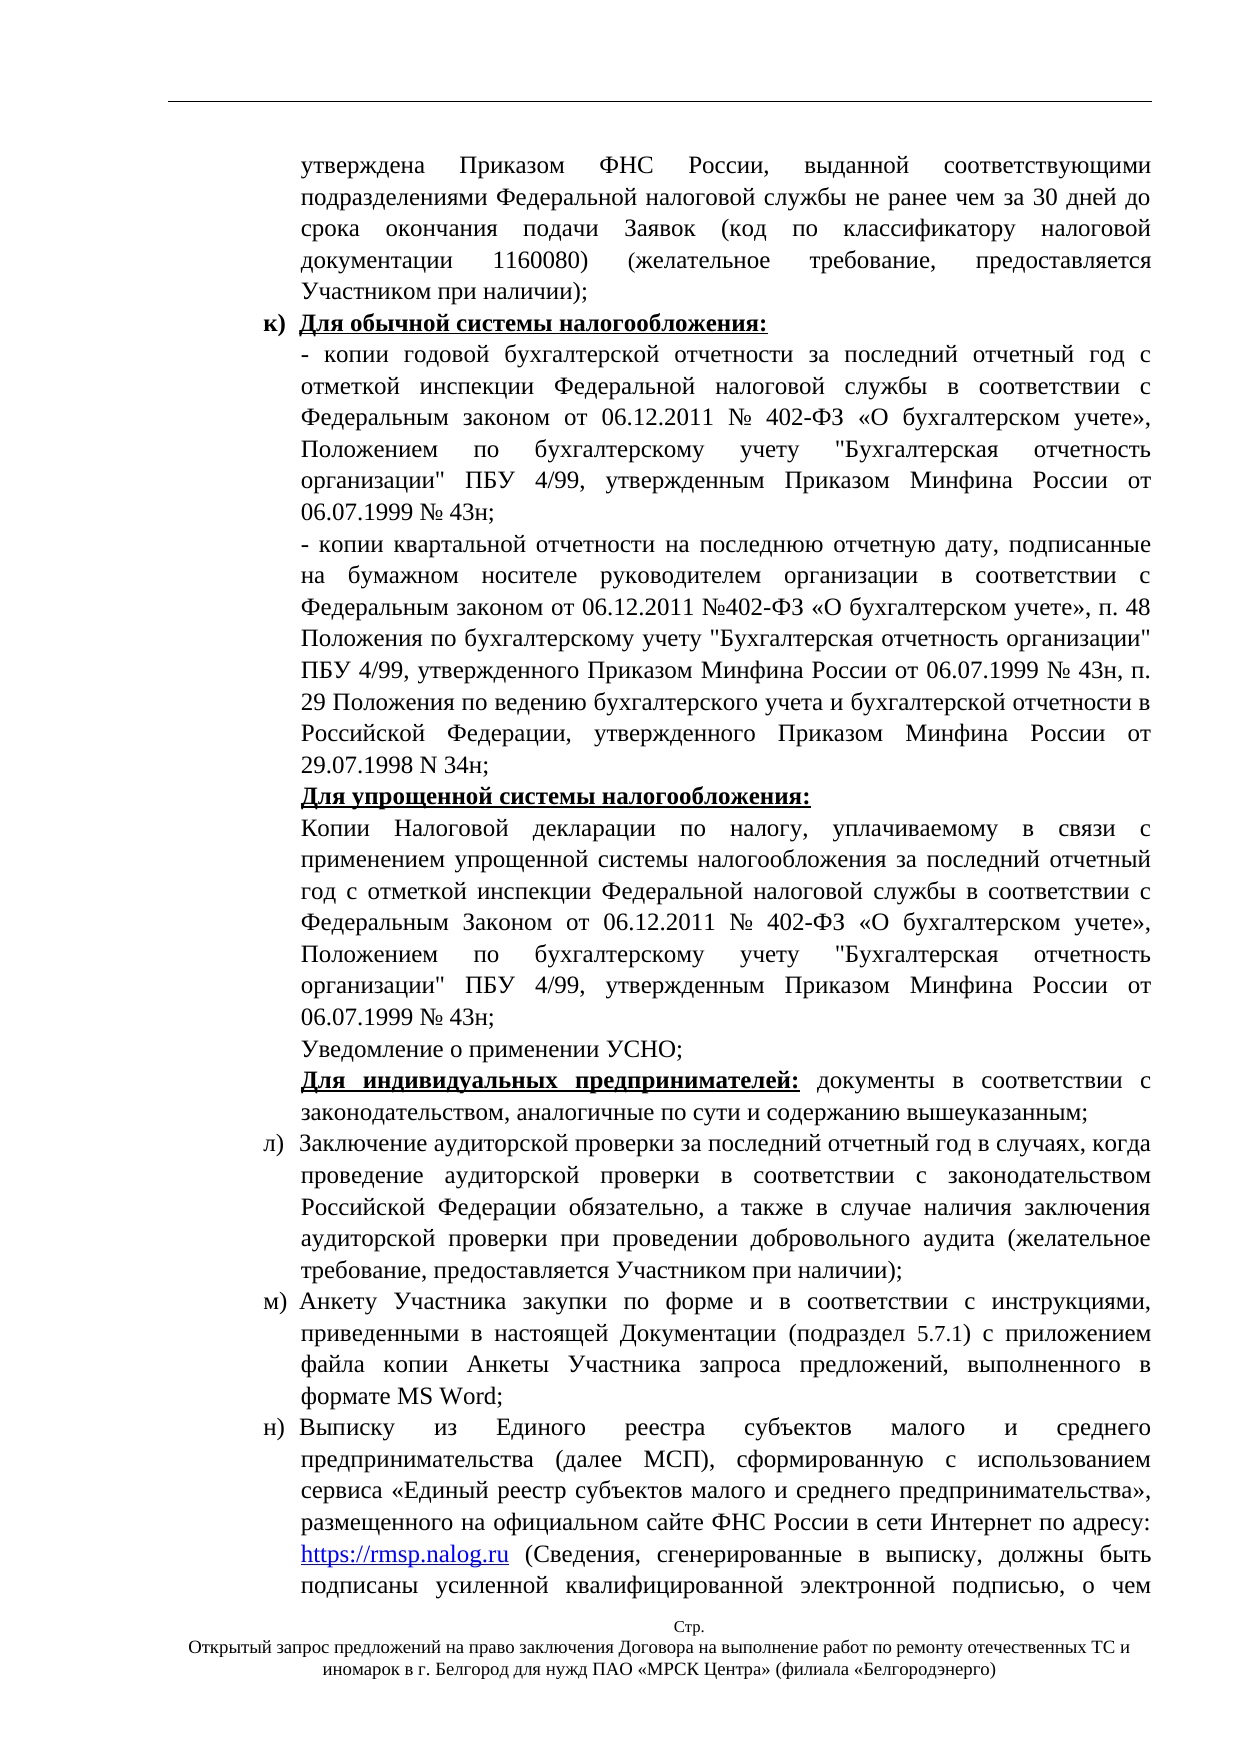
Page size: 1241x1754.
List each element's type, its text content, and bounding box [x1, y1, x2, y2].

text - копии годовой бухгалтерской отчетности за последний отчетный год с отметкой инспекции Федеральной налоговой службы в соответствии с Федеральным законом от 06.12.2011 № 402-ФЗ «О бухгалтерском учете», Положением по бухгалтерскому учету "Бухгалтерская отчетность организации" ПБУ 4/99, утвержденным Приказом Минфина России от 06.07.1999 № 43н; [301, 339, 1152, 526]
text Для индивидуальных предпринимателей: документы в соответствии с законодательством, аналогичные по сути и содержанию вышеуказанным; [301, 1065, 1152, 1126]
text Копии Налоговой декларации по налогу, уплачиваемому в связи с применением упрощенной системы налогообложения за последний отчетный год с отметкой инспекции Федеральной налоговой службы в соответствии с Федеральным Законом от 06.12.2011 № 402-ФЗ «О бухгалтерском учете», Положением по бухгалтерскому учету "Бухгалтерская отчетность организации" ПБУ 4/99, утвержденным Приказом Минфина России от 06.07.1999 № 43н; [301, 813, 1152, 1031]
text - копии квартальной отчетности на последнюю отчетную дату, подписанные на бумажном носителе руководителем организации в соответствии с Федеральным законом от 06.12.2011 №402-ФЗ «О бухгалтерском учете», п. 48 Положения по бухгалтерскому учету "Бухгалтерская отчетность организации" ПБУ 4/99, утвержденного Приказом Минфина России от 06.07.1999 № 43н, п. 29 Положения по ведению бухгалтерского учета и бухгалтерской отчетности в Российской Федерации, утвержденного Приказом Минфина России от 29.07.1998 N 34н; [301, 529, 1152, 778]
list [263, 150, 1152, 305]
text Уведомление о применении УСНО; [301, 1034, 1152, 1062]
list Заключение аудиторской проверки за последний отчетный год в случаях, когда проведение аудиторской проверки в соответствии с законодательством Российской Федерации обязательно, а также в случае наличия заключения аудиторской проверки при проведении добровольного аудита (желательное требование, предоставляется Участником при наличии); [263, 1128, 1152, 1283]
list Для обычной системы налогообложения: [263, 308, 1152, 337]
text Для упрощенной системы налогообложения: [301, 781, 1152, 810]
list Анкету Участника закупки по форме и в соответствии с инструкциями, приведенными в настоящей Документации (подраздел 5.7.1) с приложением файла копии Анкеты Участника запроса предложений, выполненного в формате MS Word; [263, 1286, 1152, 1410]
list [263, 1412, 1152, 1599]
